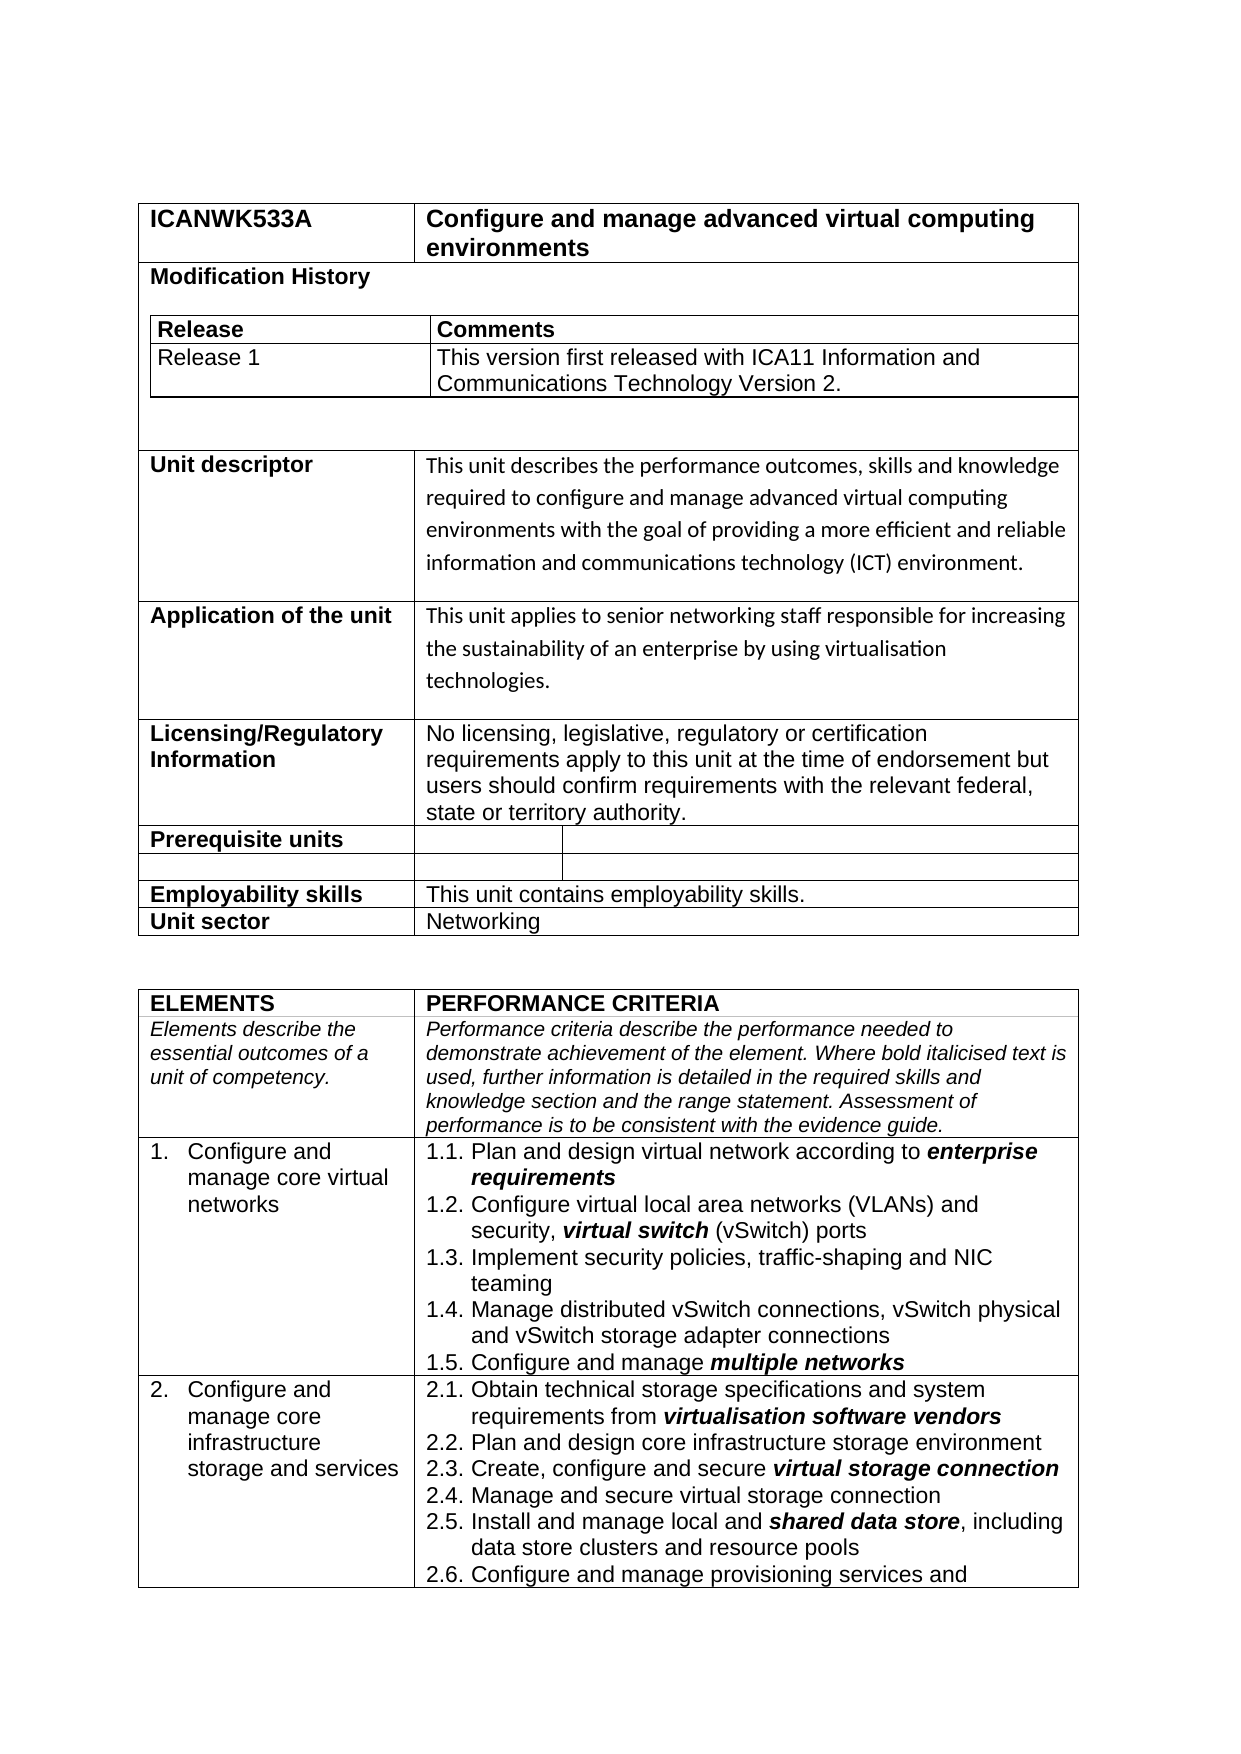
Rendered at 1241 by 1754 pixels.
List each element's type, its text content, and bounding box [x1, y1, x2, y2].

table_cell Modification History [139, 263, 1078, 450]
table_cell Unit sector [139, 908, 414, 935]
table_cell Unit descriptor [139, 451, 414, 601]
table_cell Elements describe the essential outcomes of a unit of competency. [139, 1017, 414, 1137]
table_cell This unit describes the performance outcomes, skills and knowledge required to configure and manage advanced virtual computing environments with the goal of providing a more efficient and reliable information and communications technology (ICT) environment. [415, 451, 1078, 601]
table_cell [139, 1376, 414, 1587]
table_cell Employability skills [139, 881, 414, 907]
table_cell Networking [415, 908, 1078, 935]
table_cell [563, 854, 1078, 880]
table_cell Configure and manage core virtual networks [139, 1138, 414, 1375]
table_cell Plan and design virtual network according to enterprise requirements Configure virtual local area networks (VLANs) and security, virtual switch (vSwitch) ports Implement security policies, traffic-shaping and NIC teaming Manage distributed vSwitch connections, vSwitch physical and vSwitch storage adapter connections Configure and manage multiple networks [415, 1138, 1078, 1375]
table_header ELEMENTS [139, 990, 414, 1016]
table_header ICANWK533A [139, 204, 414, 262]
table_cell Prerequisite units [139, 826, 414, 852]
table_cell No licensing, legislative, regulatory or certification requirements apply to this unit at the time of endorsement but users should confirm requirements with the relevant federal, state or territory authority. [415, 720, 1078, 825]
table_cell [415, 826, 562, 852]
table_cell This unit applies to senior networking staff responsible for increasing the sustainability of an enterprise by using virtualisation technologies. [415, 602, 1078, 719]
table_cell Licensing/Regulatory Information [139, 720, 414, 825]
table_cell Application of the unit [139, 602, 414, 719]
table_cell [415, 854, 562, 880]
table_cell This unit contains employability skills. [415, 881, 1078, 907]
table_cell [563, 826, 1078, 852]
table_header PERFORMANCE CRITERIA [415, 990, 1078, 1016]
table_cell Performance criteria describe the performance needed to demonstrate achievement of the element. Where bold italicised text is used, further information is detailed in the required skills and knowledge section and the range statement. Assessment of performance is to be consistent with the evidence guide. [415, 1017, 1078, 1137]
table_cell [139, 854, 414, 880]
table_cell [415, 1376, 1078, 1587]
table_header Configure and manage advanced virtual computing environments [415, 204, 1078, 262]
